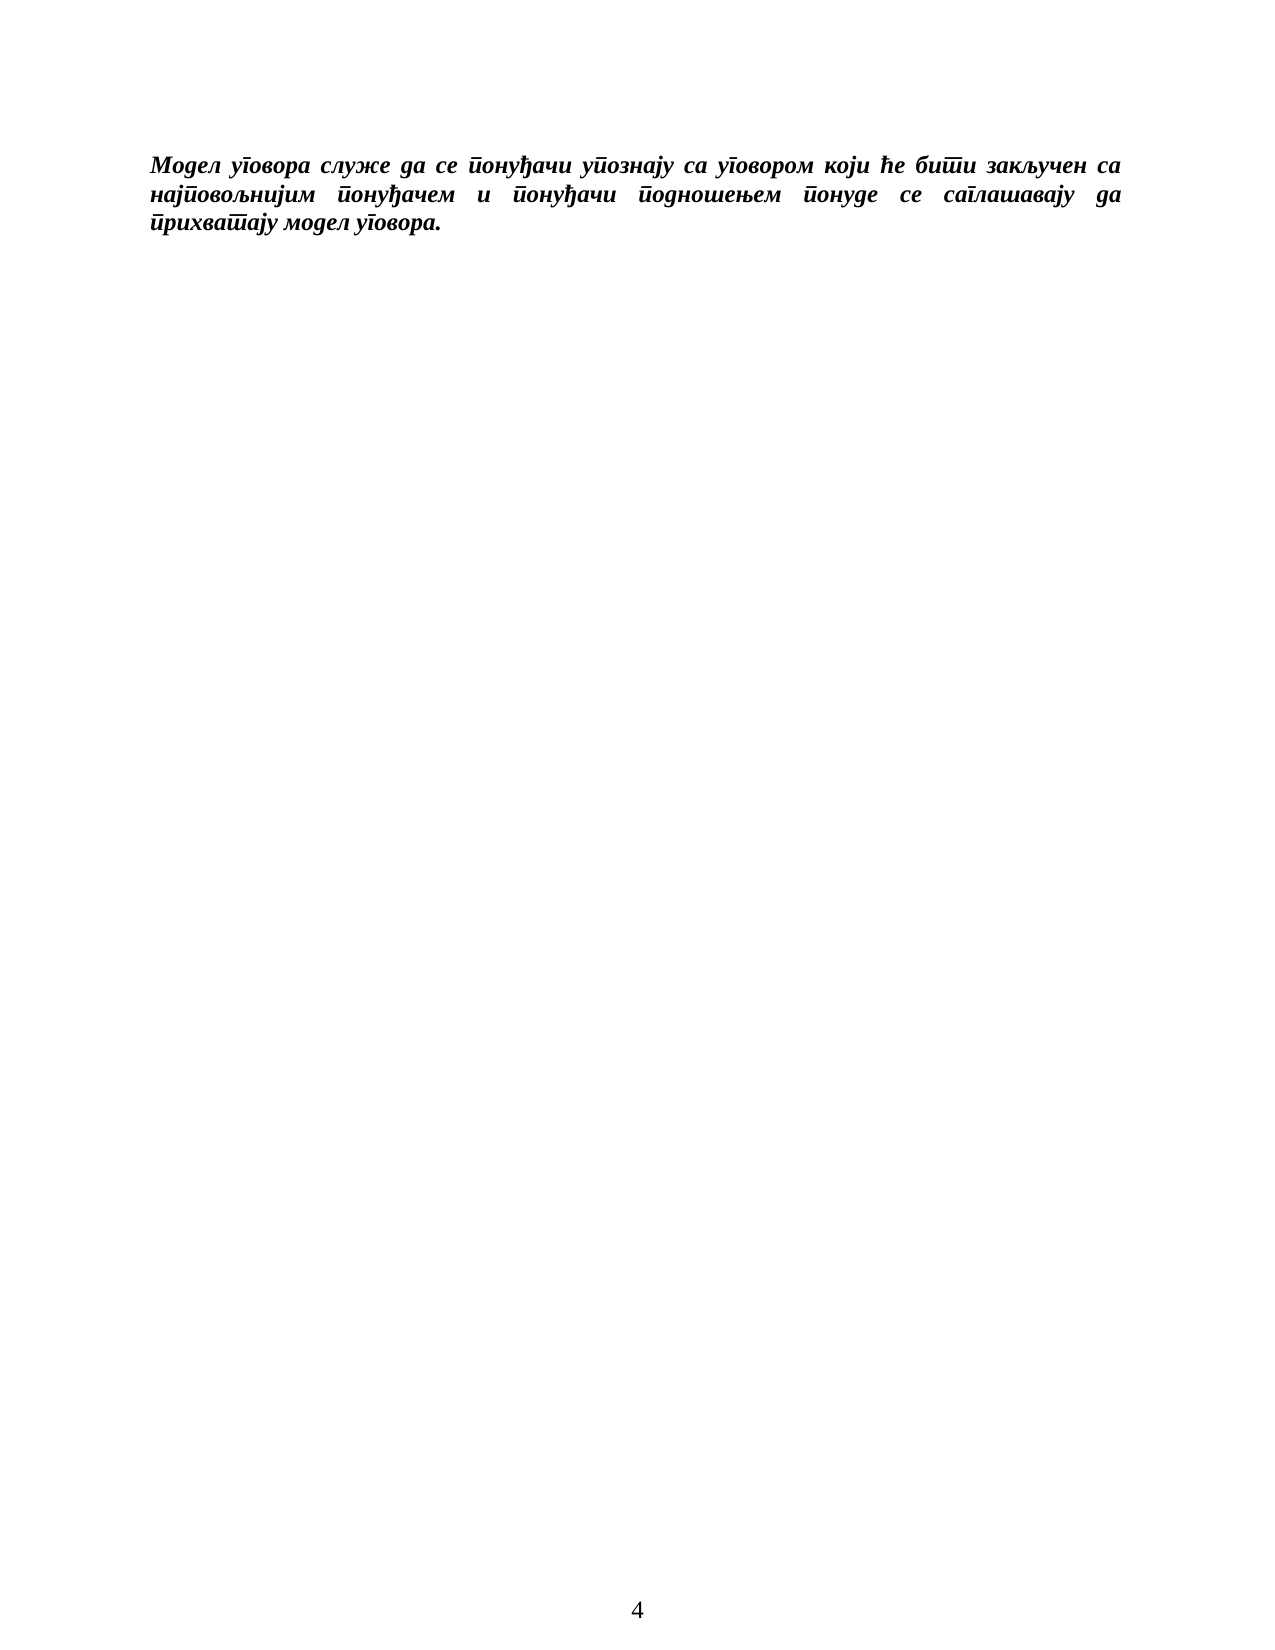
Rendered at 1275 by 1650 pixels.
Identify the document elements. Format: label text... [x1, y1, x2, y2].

text Модел уговора служе да се понуђачи упознају са уговором који ће бити закључен са најповољнијим понуђачем и понуђачи подношењем понуде се саглашавају да прихватају модел уговора. [150, 150, 1125, 236]
